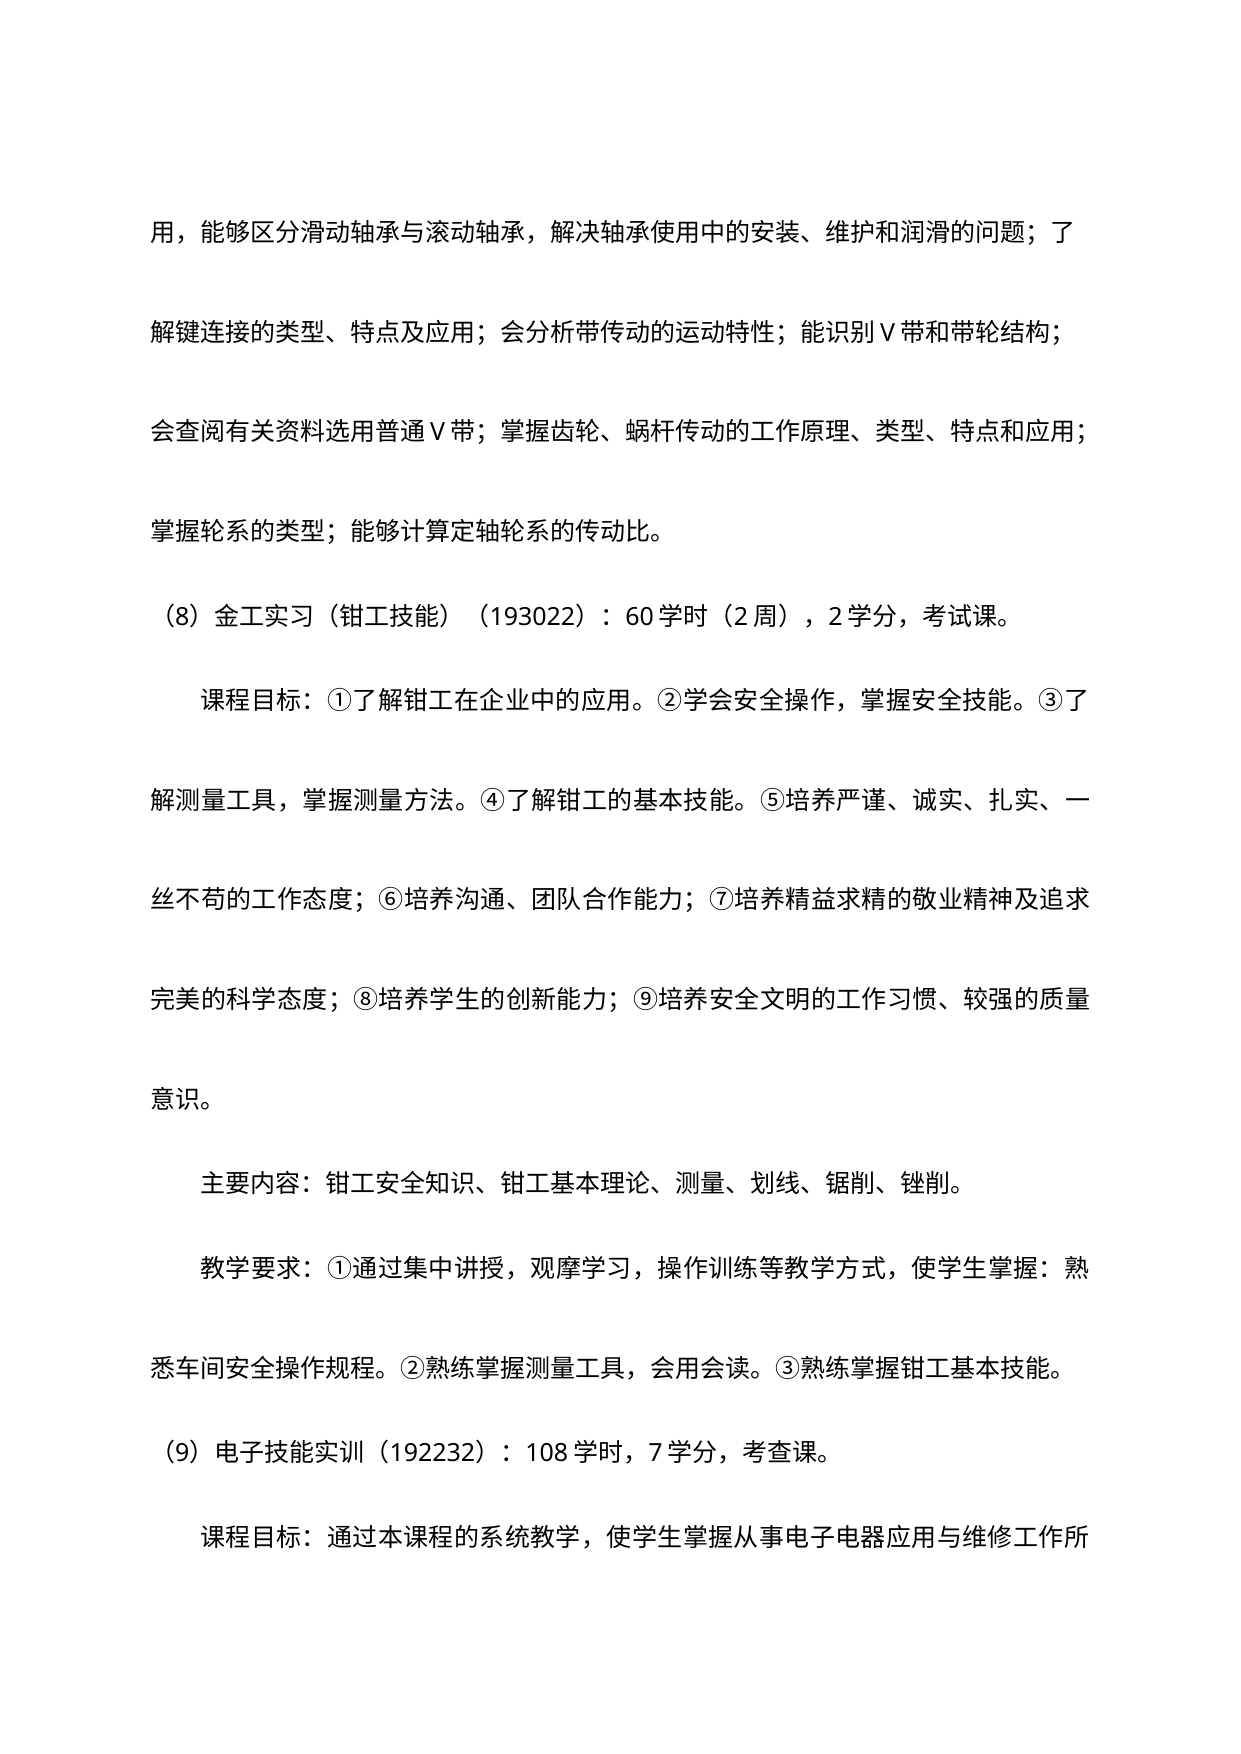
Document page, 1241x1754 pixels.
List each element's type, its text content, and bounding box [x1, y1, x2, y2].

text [150, 197, 1090, 563]
text （8）金工实习（钳工技能）（193022）：60学时（2周），2学分，考试课。 [150, 581, 1090, 647]
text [150, 1502, 1090, 1569]
text （9）电子技能实训（192232）：108学时，7学分，考查课。 [150, 1418, 1090, 1484]
text 课程目标：①了解钳工在企业中的应用。②学会安全操作，掌握安全技能。③了解测量工具，掌握测量方法。④了解钳工的基本技能。⑤培养严谨、诚实、扎实、一丝不苟的工作态度；⑥培养沟通、团队合作能力；⑦培养精益求精的敬业精神及追求完美的科学态度；⑧培养学生的创新能力；⑨培养安全文明的工作习惯、较强的质量意识。 [150, 665, 1090, 1131]
text 教学要求：①通过集中讲授，观摩学习，操作训练等教学方式，使学生掌握：熟悉车间安全操作规程。②熟练掌握测量工具，会用会读。③熟练掌握钳工基本技能。 [150, 1233, 1090, 1399]
text 主要内容：钳工安全知识、钳工基本理论、测量、划线、锯削、锉削。 [150, 1149, 1090, 1215]
